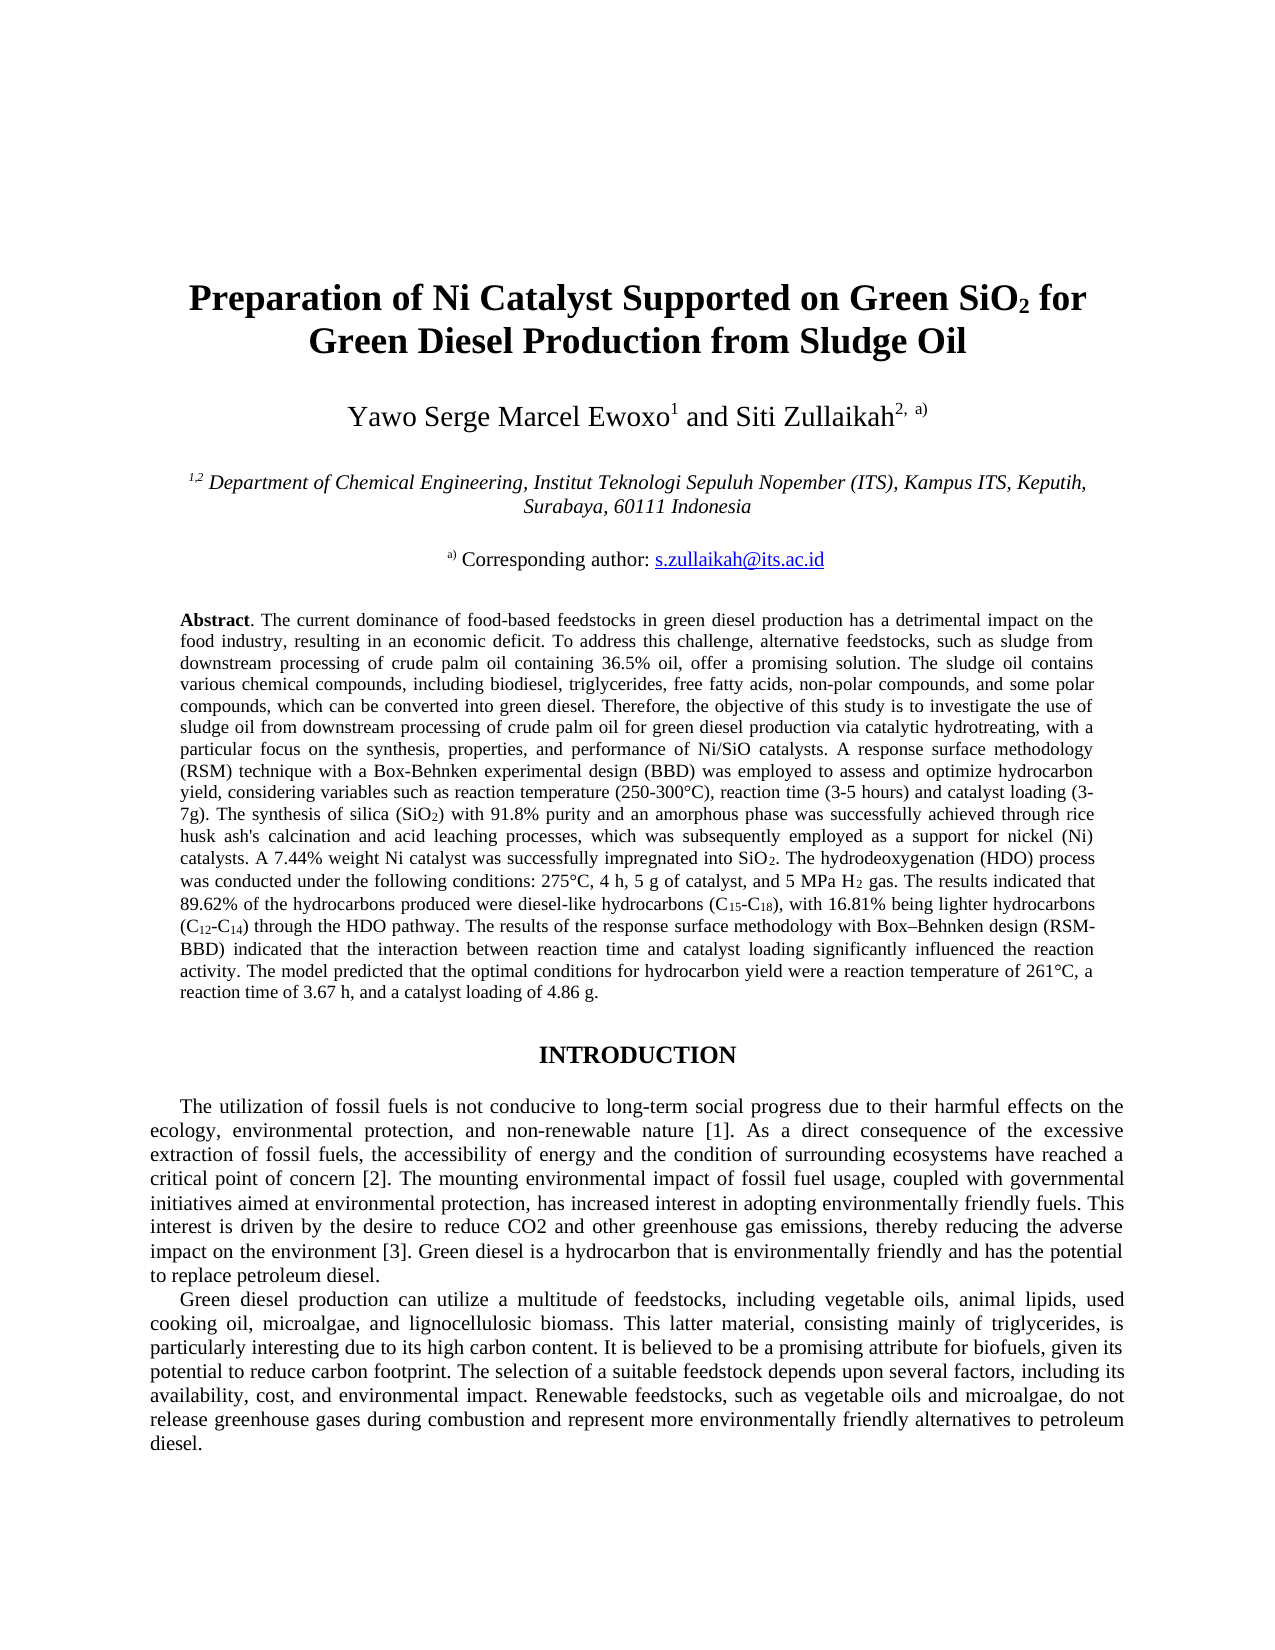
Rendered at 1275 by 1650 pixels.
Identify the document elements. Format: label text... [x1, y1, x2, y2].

text Green diesel production can utilize a multitude of feedstocks, including vegetable oils, animal lipids, used cooking oil, microalgae, and lignocellulosic biomass. This latter material, consisting mainly of triglycerides, is particularly interesting due to its high carbon content. It is believed to be a promising attribute for biofuels, given its potential to reduce carbon footprint. The selection of a suitable feedstock depends upon several factors, including its availability, cost, and environmental impact. Renewable feedstocks, such as vegetable oils and microalgae, do not release greenhouse gases during combustion and represent more environmentally friendly alternatives to petroleum diesel. [150, 1287, 1126, 1455]
text a) Corresponding author: s.zullaikah@its.ac.id [447, 547, 1162, 571]
subtitle INTRODUCTION [113, 1040, 1162, 1069]
title Preparation of Ni Catalyst Supported on Green SiO2 for Green Diesel Production from Sludge Oil [187, 275, 1088, 361]
text Abstract. The current dominance of food-based feedstocks in green diesel production has a detrimental impact on the food industry, resulting in an economic deficit. To address this challenge, alternative feedstocks, such as sludge from downstream processing of crude palm oil containing 36.5% oil, offer a promising solution. The sludge oil contains various chemical compounds, including biodiesel, triglycerides, free fatty acids, non-polar compounds, and some polar compounds, which can be converted into green diesel. Therefore, the objective of this study is to investigate the use of sludge oil from downstream processing of crude palm oil for green diesel production via catalytic hydrotreating, with a particular focus on the synthesis, properties, and performance of Ni/SiO catalysts. A response surface methodology (RSM) technique with a Box-Behnken experimental design (BBD) was employed to assess and optimize hydrocarbon yield, considering variables such as reaction temperature (250-300°C), reaction time (3-5 hours) and catalyst loading (3- 7g). The synthesis of silica (SiO2) with 91.8% purity and an amorphous phase was successfully achieved through rice husk ash's calcination and acid leaching processes, which was subsequently employed as a support for nickel (Ni) catalysts. A 7.44% weight Ni catalyst was successfully impregnated into SiO2. The hydrodeoxygenation (HDO) process was conducted under the following conditions: 275°C, 4 h, 5 g of catalyst, and 5 MPa H2 gas. The results indicated that 89.62% of the hydrocarbons produced were diesel-like hydrocarbons (C15-C18), with 16.81% being lighter hydrocarbons (C12-C14) through the HDO pathway. The results of the response surface methodology with Box–Behnken design (RSM- BBD) indicated that the interaction between reaction time and catalyst loading significantly influenced the reaction activity. The model predicted that the optimal conditions for hydrocarbon yield were a reaction temperature of 261°C, a reaction time of 3.67 h, and a catalyst loading of 4.86 g. [180, 608, 1096, 1003]
text Surabaya, 60111 Indonesia [112, 494, 1162, 518]
text The utilization of fossil fuels is not conducive to long-term social progress due to their harmful effects on the ecology, environmental protection, and non-renewable nature [1]. As a direct consequence of the excessive extraction of fossil fuels, the accessibility of energy and the condition of surrounding ecosystems have reached a critical point of concern [2]. The mounting environmental impact of fossil fuel usage, coupled with governmental initiatives aimed at environmental protection, has increased interest in adopting environmentally friendly fuels. This interest is driven by the desire to reduce CO2 and other greenhouse gas emissions, thereby reducing the adverse impact on the environment [3]. Green diesel is a hydrocarbon that is environmentally friendly and has the potential to replace petroleum diesel. [150, 1094, 1126, 1287]
text 1,2 Department of Chemical Engineering, Institut Teknologi Sepuluh Nopember (ITS), Kampus ITS, Keputih, [112, 470, 1162, 494]
text Yawo Serge Marcel Ewoxo1 and Siti Zullaikah2, a) [112, 399, 1162, 432]
